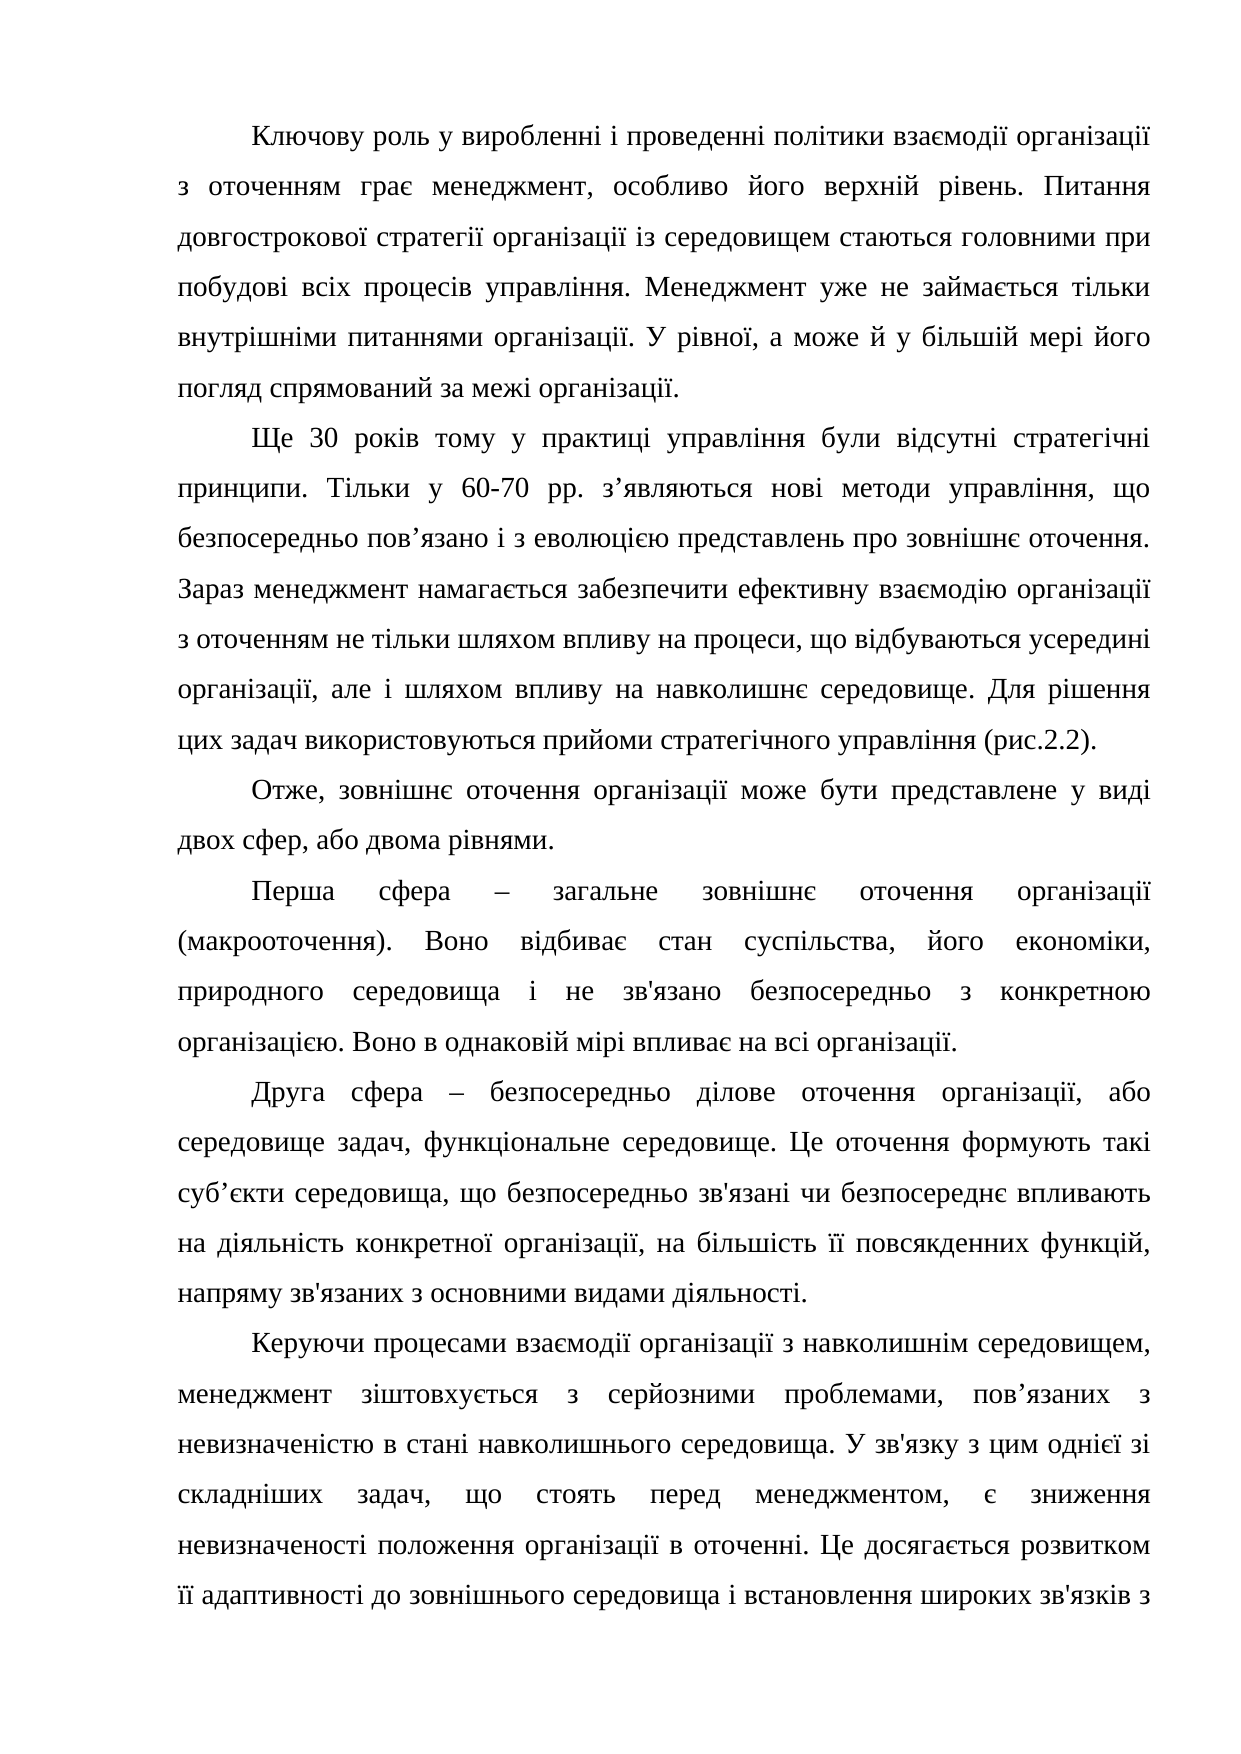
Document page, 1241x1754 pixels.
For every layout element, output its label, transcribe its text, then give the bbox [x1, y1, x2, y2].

text Ще 30 років тому у практиці управління були відсутні стратегічні принципи. Тільки у 60-70 рр. з’являються нові методи управління, що безпосередньо пов’язано і з еволюцією представлень про зовнішнє оточення. Зараз менеджмент намагається забезпечити ефективну взаємодію організації з оточенням не тільки шляхом впливу на процеси, що відбуваються усередині організації, але і шляхом впливу на навколишнє середовище. Для рішення цих задач використовуються прийоми стратегічного управління (рис.2.2). [177, 420, 1152, 755]
text Отже, зовнішнє оточення організації може бути представлене у виді двох сфер, або двома рівнями. [177, 772, 1152, 856]
text Ключову роль у виробленні і проведенні політики взаємодії організації з оточенням грає менеджмент, особливо його верхній рівень. Питання довгострокової стратегії організації із середовищем стаються головними при побудові всіх процесів управління. Менеджмент уже не займається тільки внутрішніми питаннями організації. У рівної, а може й у більшій мері його погляд спрямований за межі організації. [177, 118, 1152, 403]
text Перша сфера – загальне зовнішнє оточення організації (макрооточення). Воно відбиває стан суспільства, його економіки, природного середовища і не зв'язано безпосередньо з конкретною організацією. Воно в однаковій мірі впливає на всі організації. [177, 873, 1152, 1057]
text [177, 1326, 1152, 1611]
text Друга сфера – безпосередньо ділове оточення організації, або середовище задач, функціональне середовище. Це оточення формують такі суб’єкти середовища, що безпосередньо зв'язані чи безпосереднє впливають на діяльність конкретної організації, на більшість її повсякденних функцій, напряму зв'язаних з основними видами діяльності. [177, 1074, 1152, 1309]
